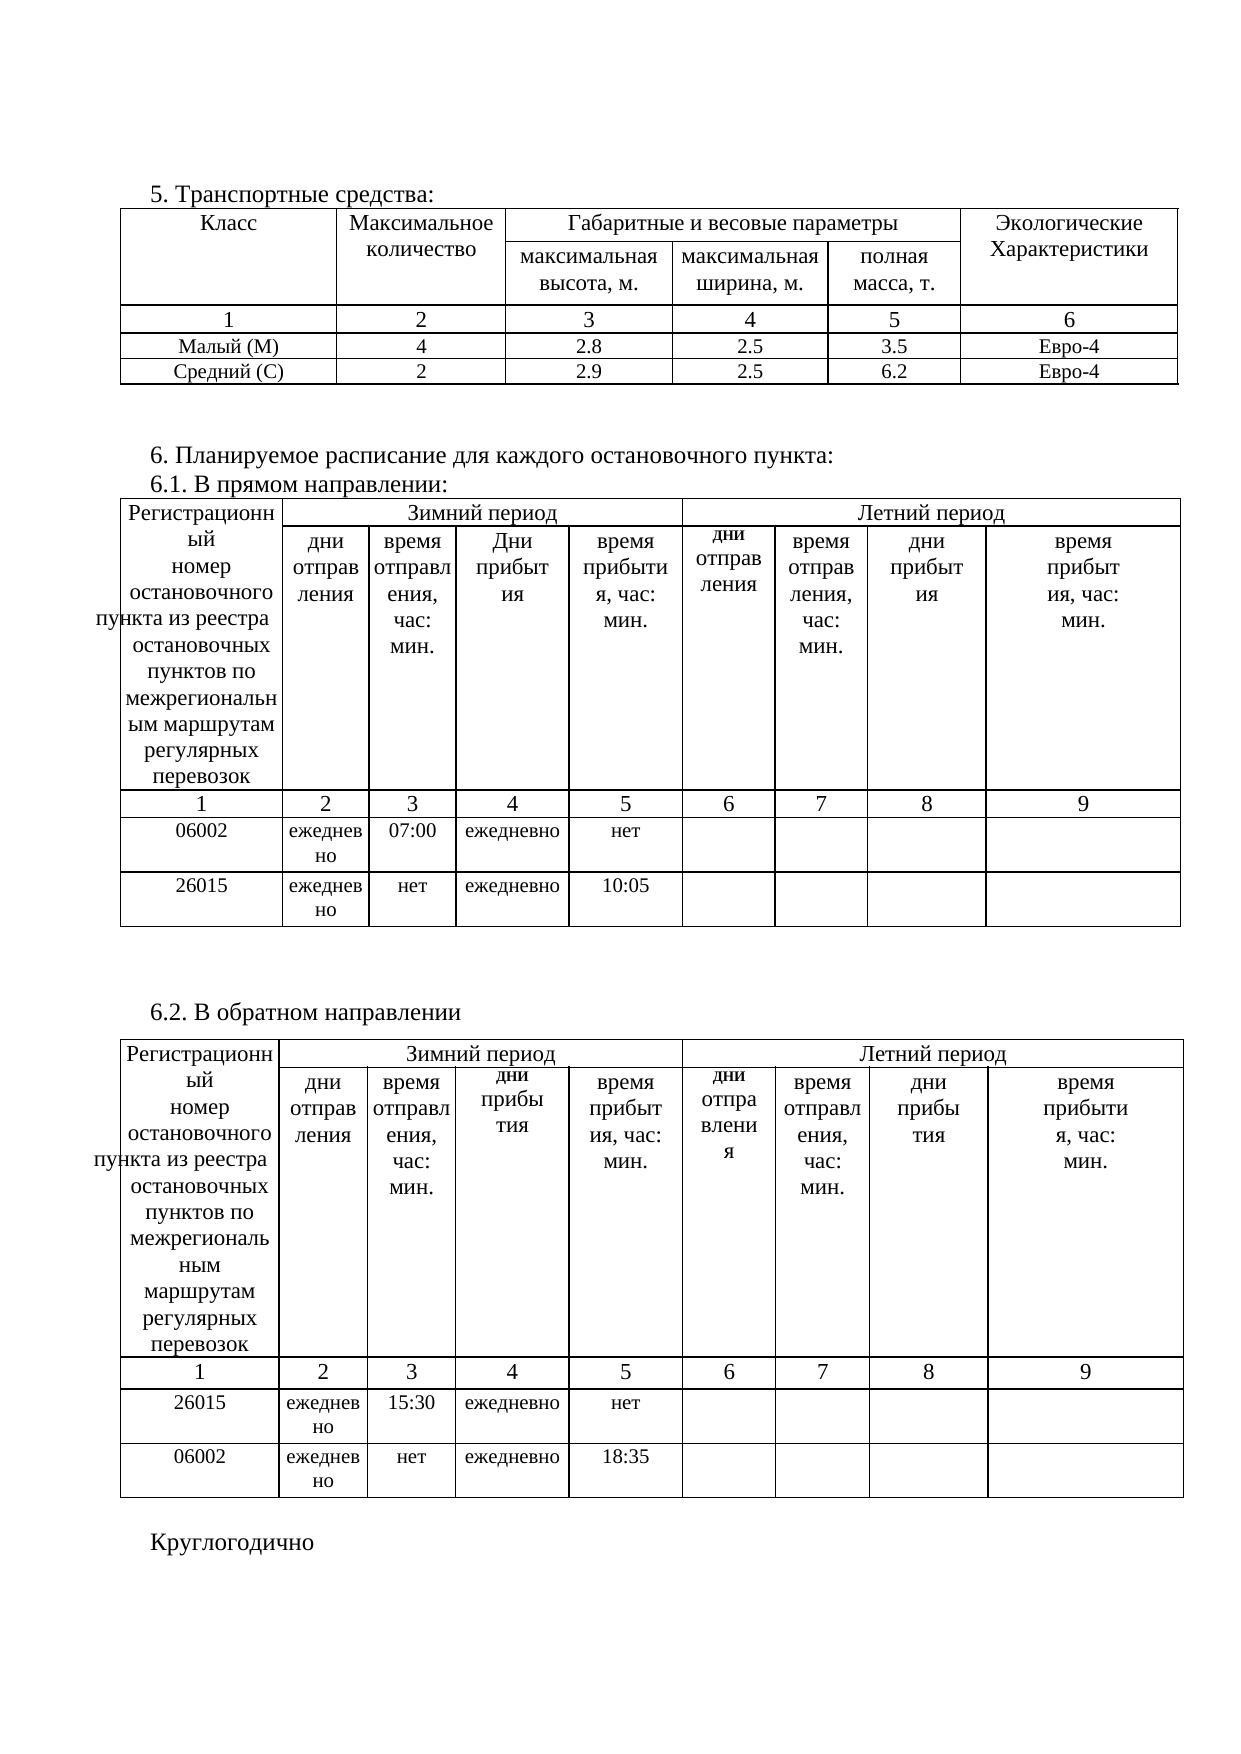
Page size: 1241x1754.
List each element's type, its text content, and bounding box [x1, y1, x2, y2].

table_cell Средний (С) [121, 359, 336, 383]
table_cell ежедневно [457, 873, 568, 926]
table_cell время отправ ления, час: мин. [776, 527, 867, 789]
table_cell 6 [961, 306, 1177, 332]
table_header Летний период [683, 499, 1180, 525]
table_cell 6.2 [829, 359, 960, 383]
table_cell Малый (М) [121, 334, 336, 358]
table_cell [987, 818, 1180, 871]
table_cell [989, 1390, 1183, 1442]
table_cell [870, 1390, 987, 1442]
table_cell ДНИ отправ ления [683, 527, 774, 789]
table_cell [987, 873, 1180, 926]
table_cell [868, 818, 985, 871]
table_cell [776, 1444, 869, 1497]
table_cell время отправл ения, час: мин. [368, 1068, 455, 1356]
table_cell [776, 1390, 869, 1442]
table_cell 06002 [121, 818, 282, 871]
table_cell ежедневно [280, 1390, 367, 1442]
table_cell [776, 818, 867, 871]
table_cell нет [368, 1444, 455, 1497]
table_cell [683, 818, 774, 871]
table_cell ежедневно [280, 1444, 367, 1497]
table_cell 5 [570, 1358, 682, 1388]
table_cell 06002 [121, 1444, 278, 1497]
text 6.2. В обратном направлении [150, 997, 1090, 1026]
table_cell 8 [868, 791, 985, 817]
table_cell дни прибы тия [870, 1068, 987, 1356]
table_cell 26015 [121, 1390, 278, 1442]
table_header Летний период [683, 1040, 1183, 1066]
table_header Максимальное количество [337, 209, 505, 304]
text 6. Планируемое расписание для каждого остановочного пункта: [150, 440, 1090, 469]
table_header Зимний период [280, 1040, 682, 1066]
table_cell 4 [457, 791, 568, 817]
table_cell 9 [989, 1358, 1183, 1388]
table_cell ежедневно [456, 1390, 568, 1442]
table_cell ежедневно [456, 1444, 568, 1497]
table_cell 4 [456, 1358, 568, 1388]
table_cell 26015 [121, 873, 282, 926]
table_cell нет [570, 1390, 682, 1442]
table_cell нет [370, 873, 455, 926]
table_header Зимний период [283, 499, 682, 525]
text Круглогодично [150, 1527, 1090, 1556]
table_cell время прибыти я, час: мин. [989, 1068, 1183, 1356]
table_cell 3.5 [829, 334, 960, 358]
table_cell 6 [683, 791, 774, 817]
table_cell ежедневно [457, 818, 568, 871]
table_header Класс [121, 209, 336, 304]
table_cell 6 [683, 1358, 775, 1388]
table_cell ежедневно [283, 818, 368, 871]
table_cell 15:30 [368, 1390, 455, 1442]
table_cell 1 [121, 791, 282, 817]
table_header Регистрационный номер остановочного пункта из реестра остановочных пунктов по межрегиональным маршрутам регулярных перевозок [121, 499, 282, 789]
table_cell 1 [121, 306, 336, 332]
table_cell 9 [987, 791, 1180, 817]
table_cell 1 [121, 1358, 278, 1388]
table_cell 3 [506, 306, 672, 332]
table_cell 2.8 [506, 334, 672, 358]
table_cell 2.9 [506, 359, 672, 383]
table_cell 5 [829, 306, 960, 332]
table_cell [989, 1444, 1183, 1497]
table_header Регистрационный номер остановочного пункта из реестра остановочных пунктов по межрегиональным маршрутам регулярных перевозок [121, 1040, 278, 1356]
table_cell 3 [368, 1358, 455, 1388]
table_cell максимальная высота, м. [506, 242, 672, 304]
table_cell 18:35 [570, 1444, 682, 1497]
table_header Габаритные и весовые параметры [506, 209, 960, 241]
table_cell 4 [337, 334, 505, 358]
table_cell время прибыт ия, час: мин. [570, 1068, 682, 1356]
table_cell 2 [280, 1358, 367, 1388]
table_cell 4 [673, 306, 827, 332]
table_cell 2.5 [673, 334, 827, 358]
table_cell время прибыти я, час: мин. [570, 527, 682, 789]
table_header Экологические Характеристики [961, 209, 1177, 304]
table_cell [870, 1444, 987, 1497]
table_cell [683, 1390, 775, 1442]
table_cell 7 [776, 791, 867, 817]
table_cell 8 [870, 1358, 987, 1388]
table_cell время отправл ения, час: мин. [370, 527, 455, 789]
table_cell [683, 1444, 775, 1497]
table_cell дни отправ ления [283, 527, 368, 789]
table_cell ДНИ прибы тия [456, 1068, 568, 1356]
table_cell полная масса, т. [829, 242, 960, 304]
table_cell 2 [337, 306, 505, 332]
table_cell максимальная ширина, м. [673, 242, 827, 304]
table_cell 2.5 [673, 359, 827, 383]
table_cell 2 [337, 359, 505, 383]
table_cell 5 [570, 791, 682, 817]
table_cell Дни прибыт ия [457, 527, 568, 789]
text 6.1. В прямом направлении: [150, 469, 1090, 497]
table_cell дни прибыт ия [868, 527, 985, 789]
text 5. Транспортные средства: [150, 179, 1090, 207]
table_cell нет [570, 818, 682, 871]
table_cell время отправл ения, час: мин. [776, 1068, 869, 1356]
table_cell 3 [370, 791, 455, 817]
table_cell [776, 873, 867, 926]
table_cell Евро-4 [961, 359, 1177, 383]
table_cell 7 [776, 1358, 869, 1388]
table_cell 07:00 [370, 818, 455, 871]
table_cell [683, 873, 774, 926]
table_cell время прибыт ия, час: мин. [987, 527, 1180, 789]
table_cell ежедневно [283, 873, 368, 926]
table_cell 2 [283, 791, 368, 817]
table_cell ДНИ отпра влени я [683, 1068, 775, 1356]
table_cell [868, 873, 985, 926]
table_cell дни отправ ления [280, 1068, 367, 1356]
table_cell Евро-4 [961, 334, 1177, 358]
table_cell 10:05 [570, 873, 682, 926]
